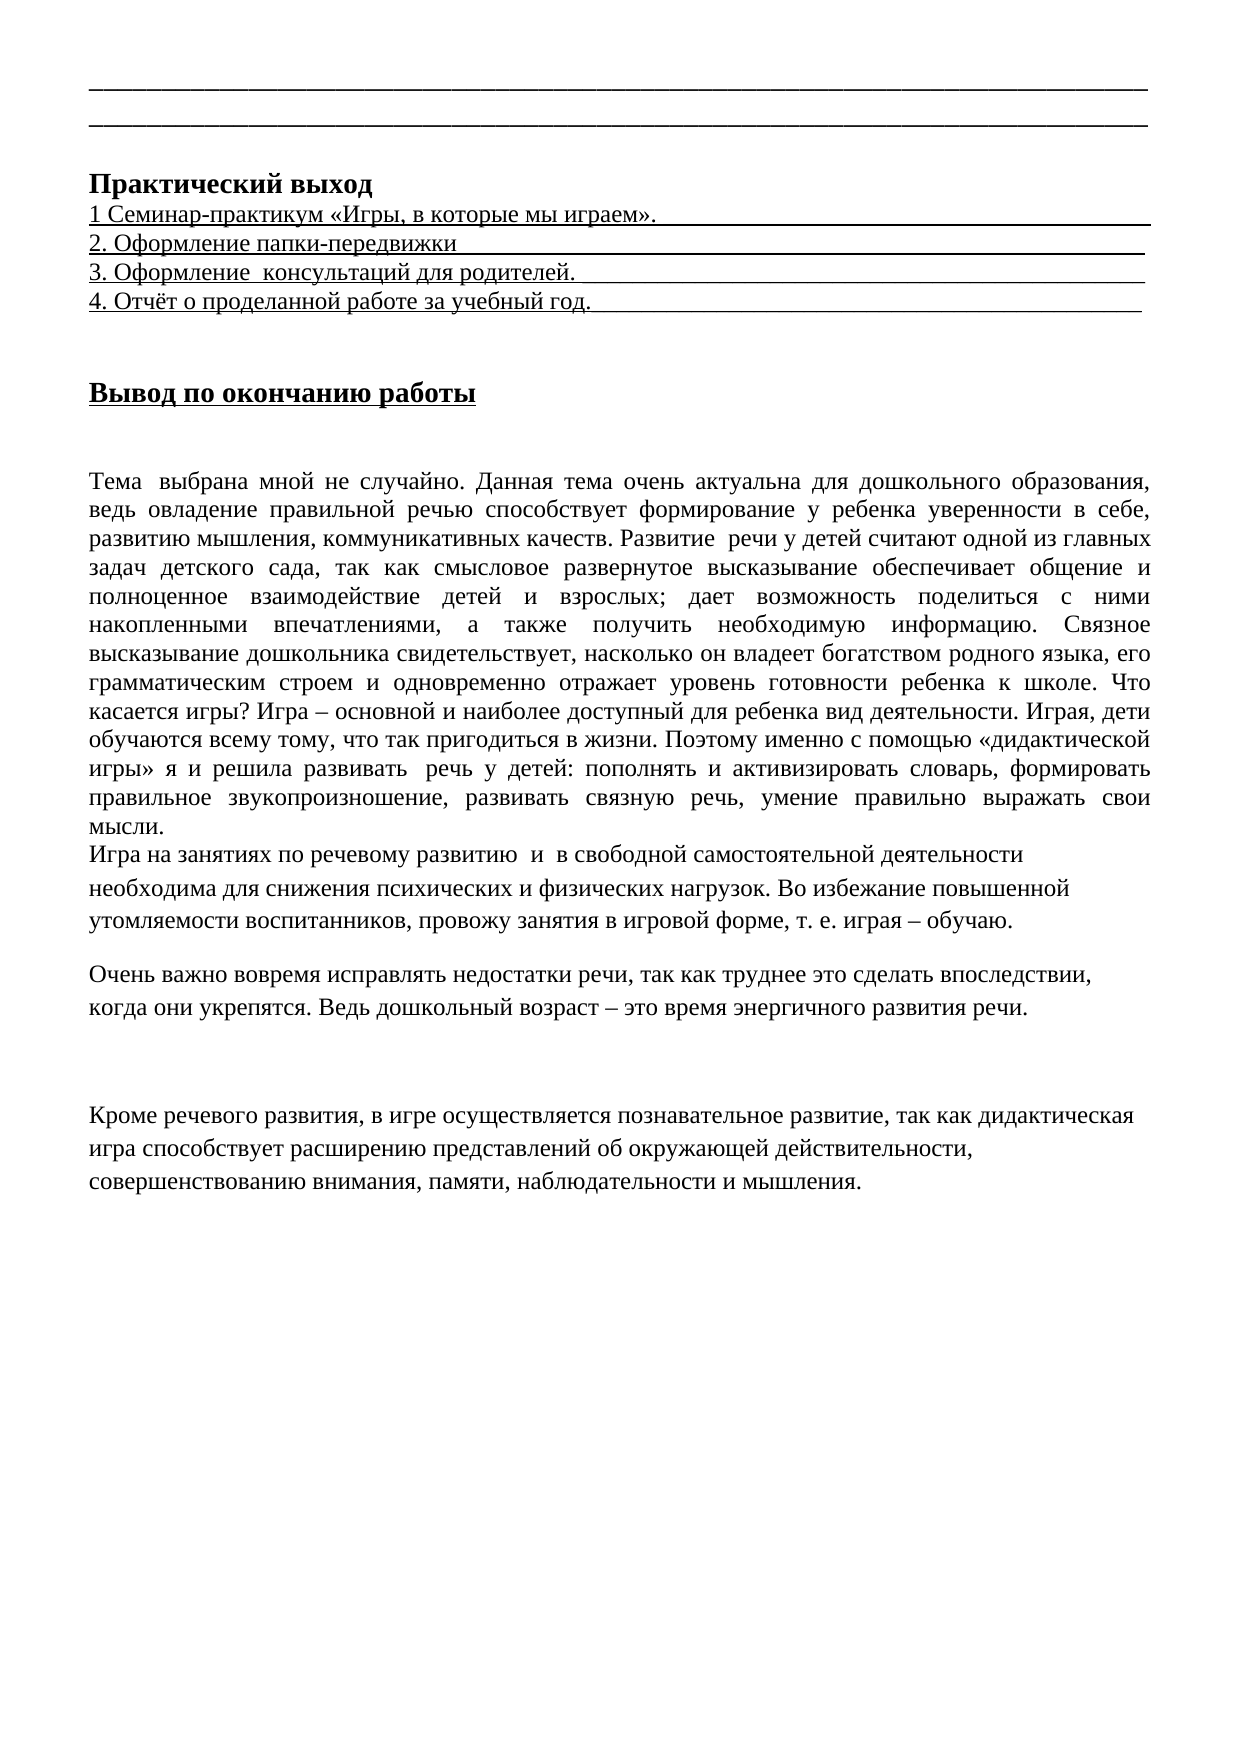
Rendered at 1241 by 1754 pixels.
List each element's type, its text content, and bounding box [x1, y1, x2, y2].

text Практический выход [89, 166, 1152, 199]
text __________________________________________________________________________________________________________________________________________________ [89, 59, 1152, 130]
text Игра на занятиях по речевому развитию и в свободной самостоятельной деятельности необходима для снижения психических и физических нагрузок. Во избежание повышенной утомляемости воспитанников, провожу занятия в игровой форме, т. е. играя – обучаю. [89, 839, 1152, 934]
text Тема выбрана мной не случайно. Данная тема очень актуальна для дошкольного образования, ведь овладение правильной речью способствует формирование у ребенка уверенности в себе, развитию мышления, коммуникативных качеств. Развитие речи у детей считают одной из главных задач детского сада, так как смысловое развернутое высказывание обеспечивает общение и полноценное взаимодействие детей и взрослых; дает возможность поделиться с ними накопленными впечатлениями, а также получить необходимую информацию. Связное высказывание дошкольника свидетельствует, насколько он владеет богатством родного языка, его грамматическим строем и одновременно отражает уровень готовности ребенка к школе. Что касается игры? Игра – основной и наиболее доступный для ребенка вид деятельности. Играя, дети обучаются всему тому, что так пригодиться в жизни. Поэтому именно с помощью «дидактической игры» я и решила развивать речь у детей: пополнять и активизировать словарь, формировать правильное звукопроизношение, развивать связную речь, умение правильно выражать свои мысли. [89, 466, 1152, 839]
text Вывод по окончанию работы [89, 376, 1152, 409]
text 1 Семинар-практикум «Игры, в которые мы играем». _______________________________________ [89, 199, 1152, 228]
text 2. Оформление папки-передвижки_______________________________________________________ [89, 228, 1152, 257]
text 3. Оформление консультаций для родителей. _____________________________________________ [89, 257, 1152, 286]
text 4. Отчёт о проделанной работе за учебный год.____________________________________________ [89, 286, 1152, 314]
text Очень важно вовремя исправлять недостатки речи, так как труднее это сделать впоследствии, когда они укрепятся. Ведь дошкольный возраст – это время энергичного развития речи. [89, 959, 1152, 1021]
text Кроме речевого развития, в игре осуществляется познавательное развитие, так как дидактическая игра способствует расширению представлений об окружающей действительности, совершенствованию внимания, памяти, наблюдательности и мышления. [89, 1100, 1152, 1195]
